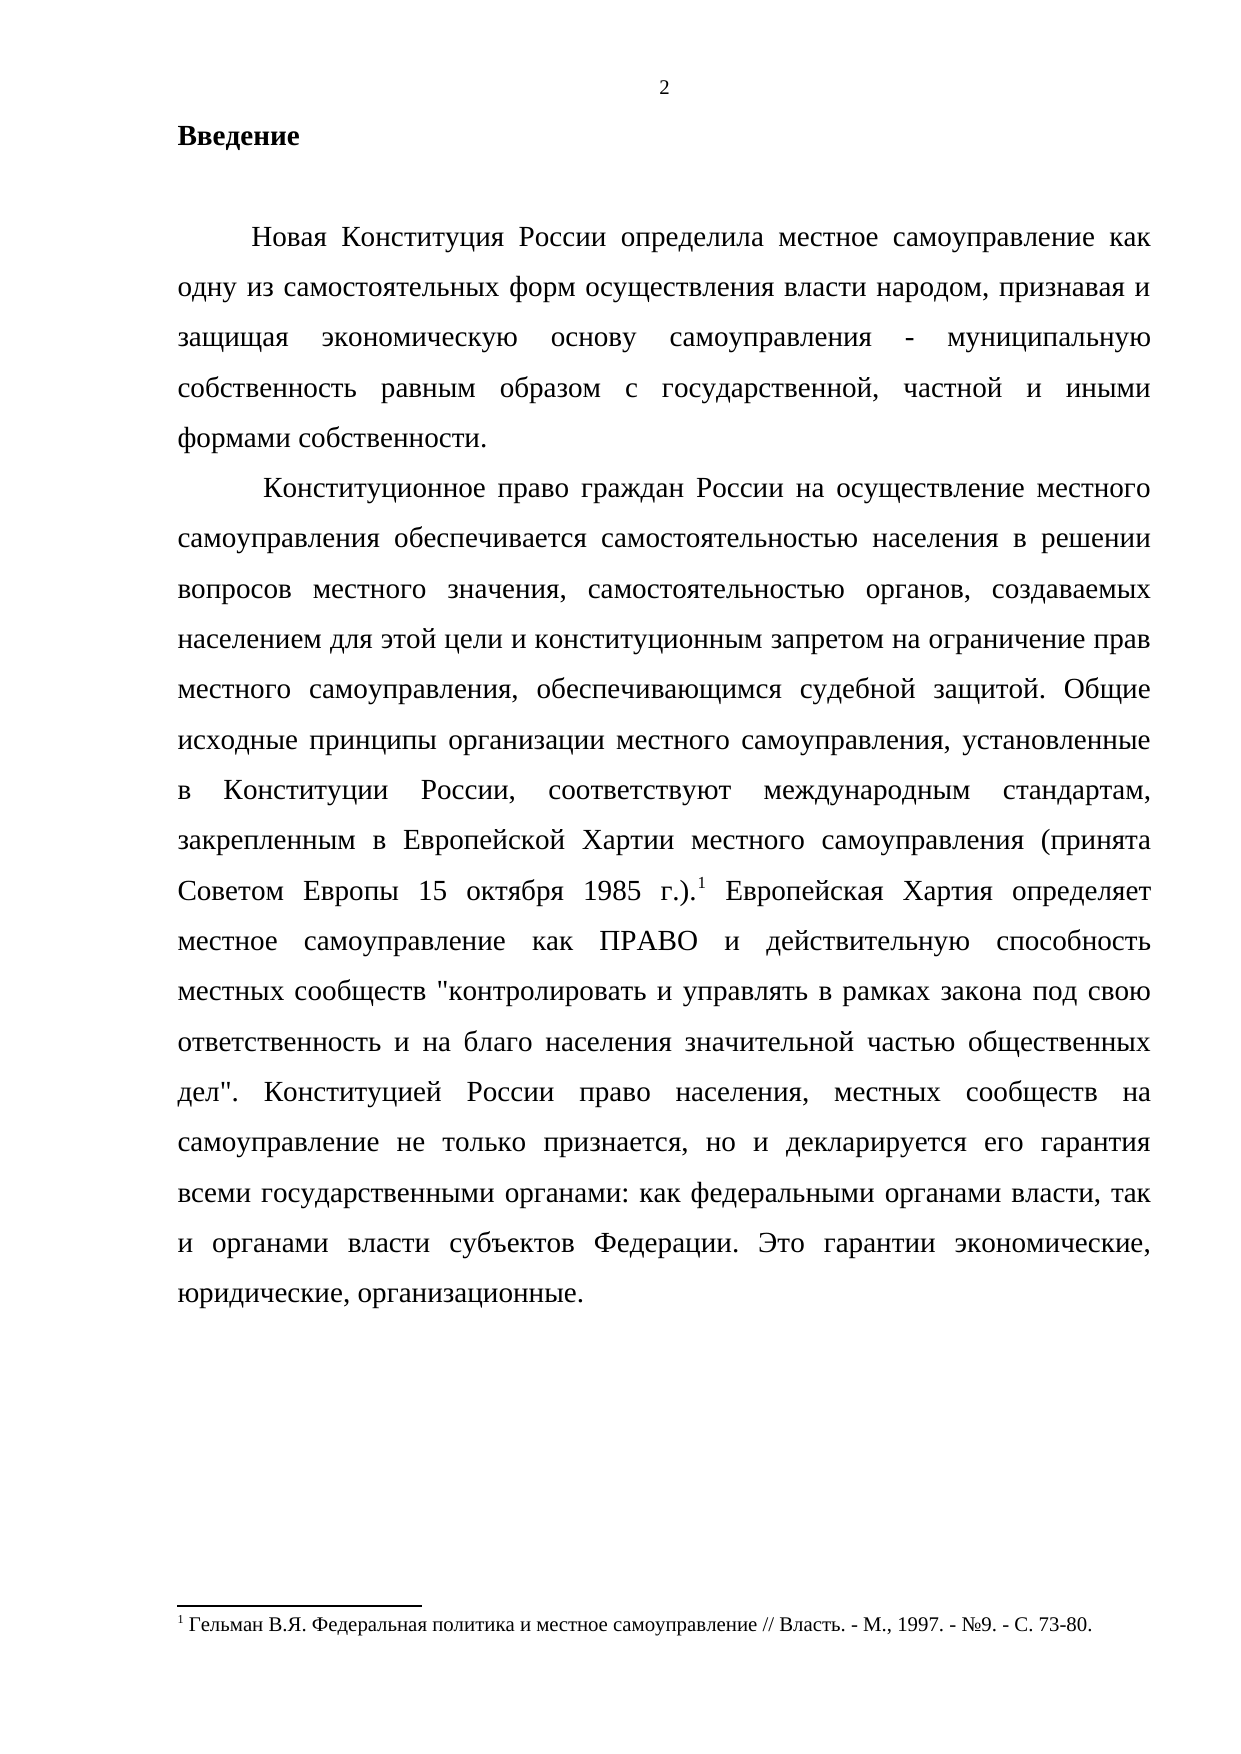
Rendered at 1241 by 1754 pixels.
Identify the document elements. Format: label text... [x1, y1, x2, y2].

text Введение [177, 118, 1152, 152]
text Конституционное право граждан России на осуществление местного самоуправления обеспечивается самостоятельностью населения в решении вопросов местного значения, самостоятельностью органов, создаваемых населением для этой цели и конституционным запретом на ограничение прав местного самоуправления, обеспечивающимся судебной защитой. Общие исходные принципы организации местного самоуправления, установленные в Конституции России, соответствуют международным стандартам, закрепленным в Европейской Хартии местного самоуправления (принята Советом Европы 15 октября 1985 г.). Европейская Хартия определяет местное самоуправление как ПРАВО и действительную способность местных сообществ "контролировать и управлять в рамках закона под свою ответственность и на благо населения значительной частью общественных дел". Конституцией России право населения, местных сообществ на самоуправление не только признается, но и декларируется его гарантия всеми государственными органами: как федеральными органами власти, так и органами власти субъектов Федерации. Это гарантии экономические, юридические, организационные. [177, 470, 1152, 1309]
text Новая Конституция России определила местное самоуправление как одну из самостоятельных форм осуществления власти народом, признавая и защищая экономическую основу самоуправления - муниципальную собственность равным образом с государственной, частной и иными формами собственности. [177, 219, 1152, 453]
